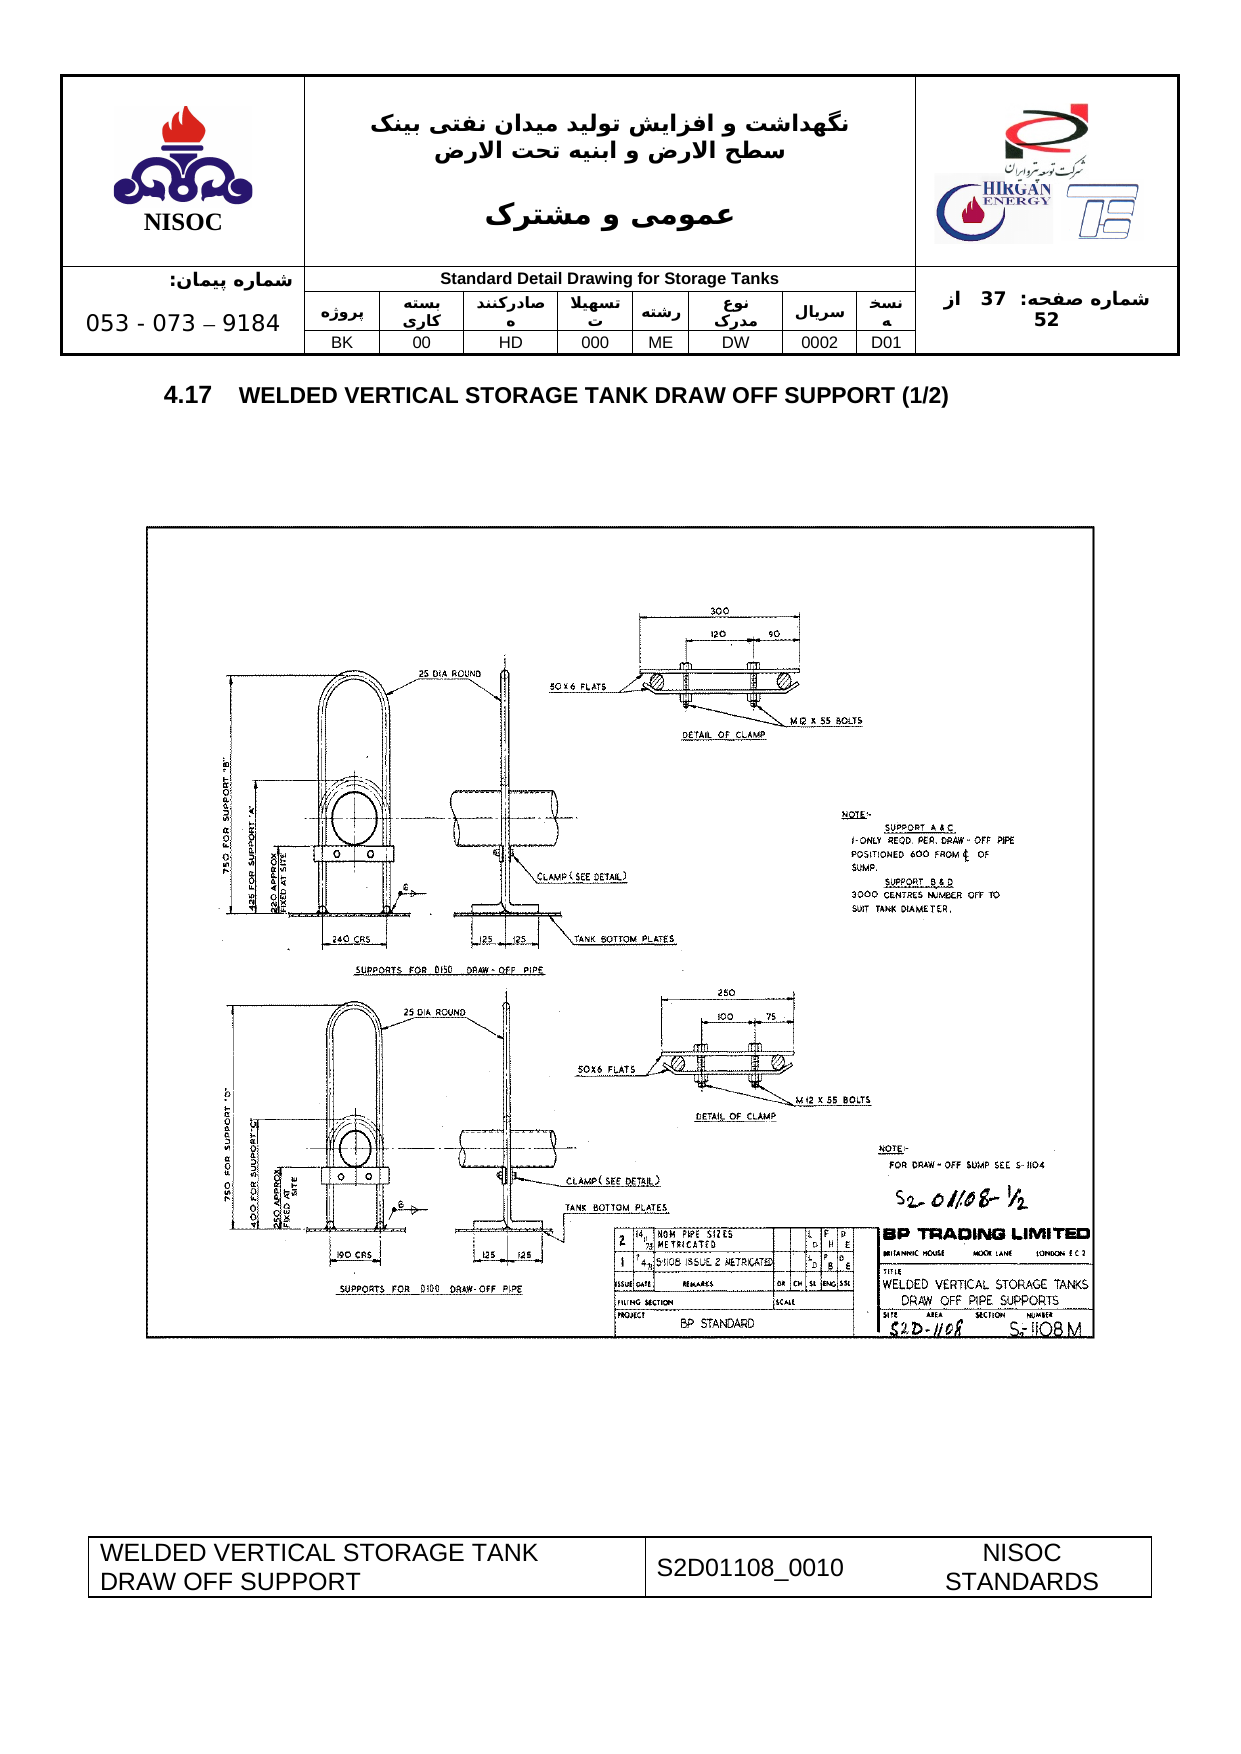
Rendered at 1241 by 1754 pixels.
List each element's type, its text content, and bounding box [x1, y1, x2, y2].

table_header S2D01108_0010 [646, 1538, 892, 1596]
picture [113, 106, 253, 208]
picture [121, 496, 1119, 1367]
subtitle WELDED VERTICAL STORAGE TANK DRAW OFF SUPPORT (1/2) [163, 379, 1152, 408]
picture [934, 103, 1089, 244]
table_header WELDED VERTICAL STORAGE TANK DRAW OFF SUPPORT [89, 1538, 645, 1596]
table_header NISOC STANDARDS [892, 1538, 1151, 1596]
